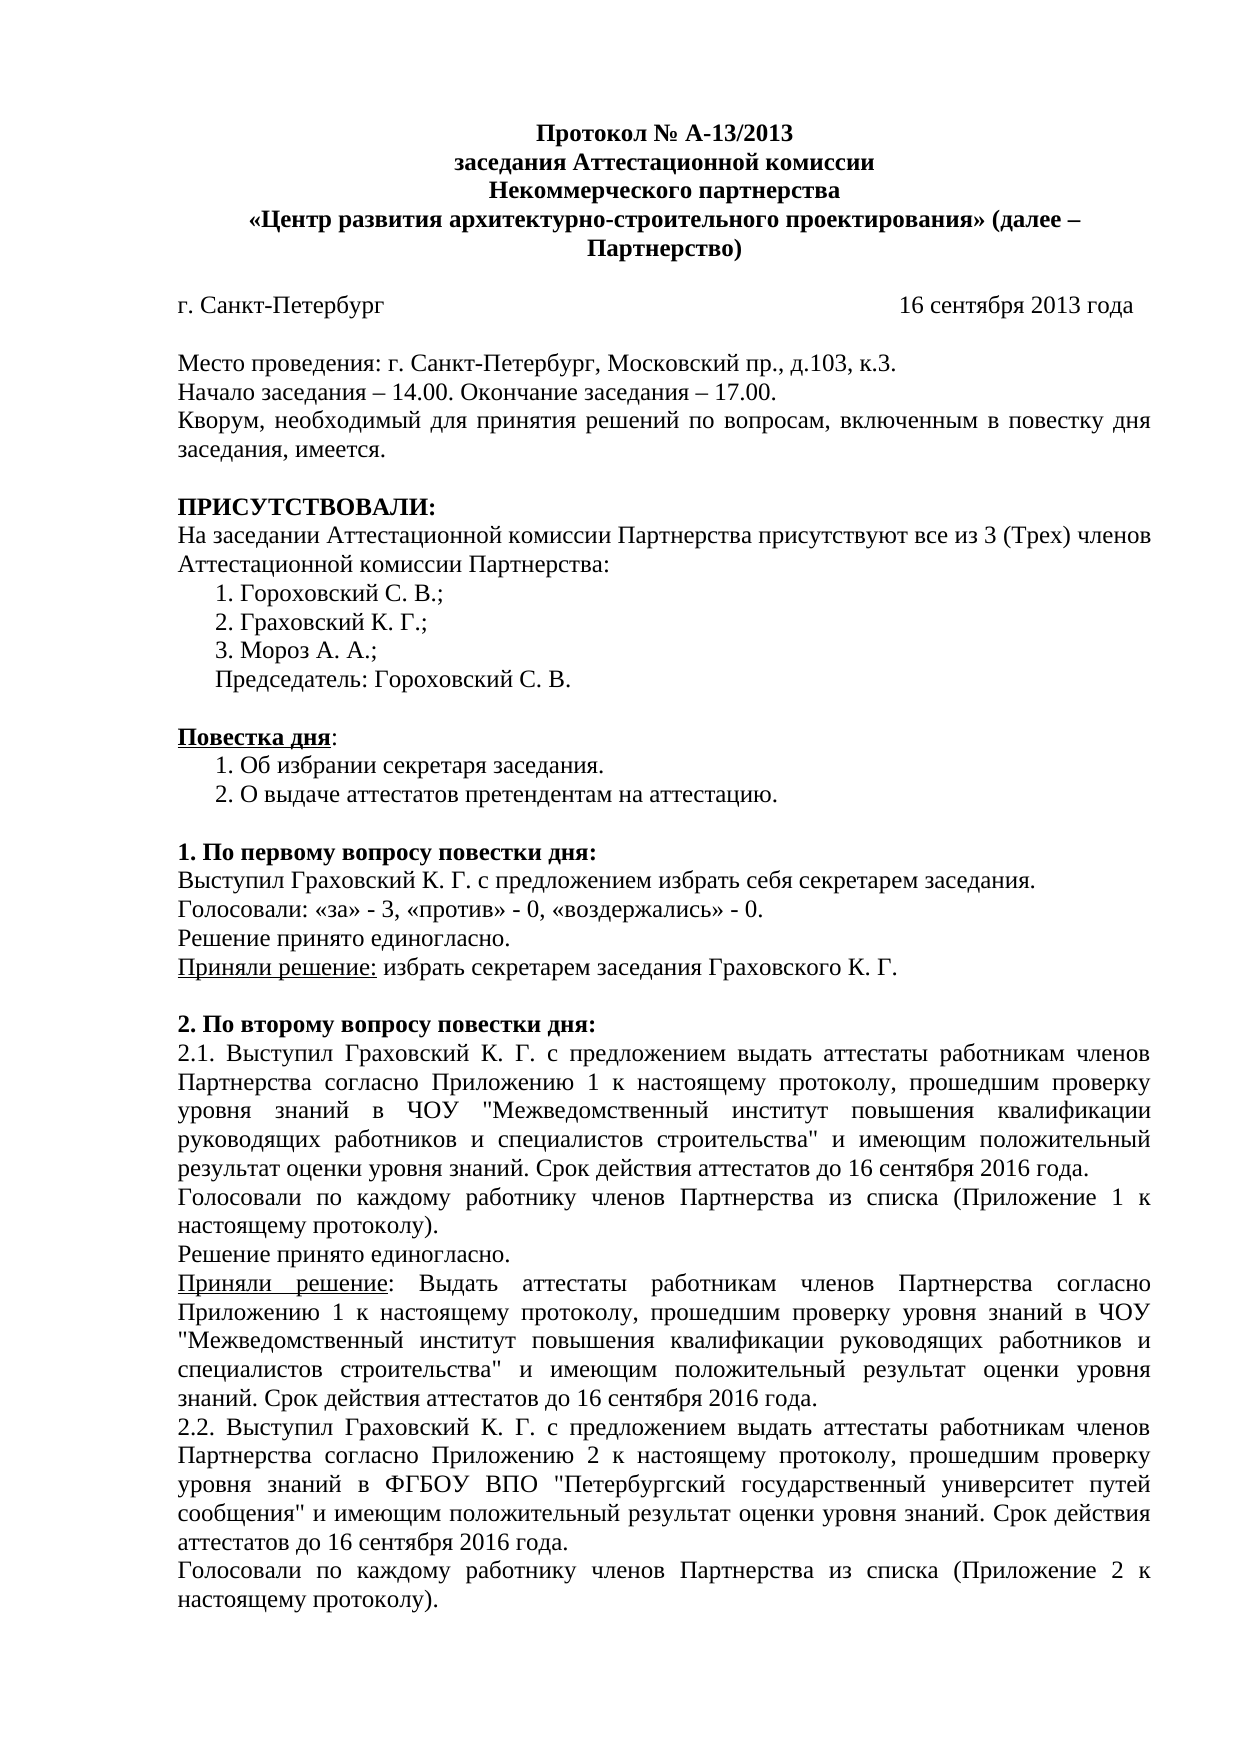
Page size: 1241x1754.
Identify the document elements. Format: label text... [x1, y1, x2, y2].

text г. Санкт-Петербург 16 сентября 2013 года [177, 291, 1152, 319]
text Решение принято единогласно. [177, 1239, 1152, 1268]
text Начало заседания – 14.00. Окончание заседания – 17.00. [177, 377, 1152, 406]
text Председатель: Гороховский С. В. [215, 664, 1152, 693]
text Протокол № А-13/2013 [177, 118, 1152, 147]
text 2.1. Выступил Граховский К. Г. с предложением выдать аттестаты работникам членов Партнерства согласно Приложению 1 к настоящему протоколу, прошедшим проверку уровня знаний в ЧОУ "Межведомственный институт повышения квалификации руководящих работников и специалистов строительства" и имеющим положительный результат оценки уровня знаний. Срок действия аттестатов до 16 сентября 2016 года. [177, 1038, 1152, 1182]
text Место проведения: г. Санкт-Петербург, Московский пр., д.103, к.3. [177, 348, 1152, 377]
text Голосовали по каждому работнику членов Партнерства из списка (Приложение 1 к настоящему протоколу). [177, 1182, 1152, 1239]
text 1. Об избрании секретаря заседания. [215, 751, 1152, 779]
text На заседании Аттестационной комиссии Партнерства присутствуют все из 3 (Трех) членов Аттестационной комиссии Партнерства: [177, 521, 1152, 578]
text 1. Гороховский С. В.; [215, 578, 1152, 607]
text Голосовали: «за» - 3, «против» - 0, «воздержались» - 0. [177, 894, 1152, 923]
text Кворум, необходимый для принятия решений по вопросам, включенным в повестку дня заседания, имеется. [177, 406, 1152, 463]
text Приняли решение: избрать секретарем заседания Граховского К. Г. [177, 952, 1152, 981]
text ПРИСУТСТВОВАЛИ: [177, 492, 1152, 521]
text Повестка дня: [177, 722, 1152, 751]
text 3. Мороз А. А.; [215, 636, 1152, 664]
text Выступил Граховский К. Г. с предложением избрать себя секретарем заседания. [177, 866, 1152, 894]
text «Центр развития архитектурно-строительного проектирования» (далее – Партнерство) [177, 204, 1152, 262]
text 2.2. Выступил Граховский К. Г. с предложением выдать аттестаты работникам членов Партнерства согласно Приложению 2 к настоящему протоколу, прошедшим проверку уровня знаний в ФГБОУ ВПО "Петербургский государственный университет путей сообщения" и имеющим положительный результат оценки уровня знаний. Срок действия аттестатов до 16 сентября 2016 года. [177, 1412, 1152, 1556]
text заседания Аттестационной комиссии [177, 147, 1152, 176]
text Голосовали по каждому работнику членов Партнерства из списка (Приложение 2 к настоящему протоколу). [177, 1556, 1152, 1613]
text 1. По первому вопросу повестки дня: [177, 837, 1152, 866]
text Приняли решение: Выдать аттестаты работникам членов Партнерства согласно Приложению 1 к настоящему протоколу, прошедшим проверку уровня знаний в ЧОУ "Межведомственный институт повышения квалификации руководящих работников и специалистов строительства" и имеющим положительный результат оценки уровня знаний. Срок действия аттестатов до 16 сентября 2016 года. [177, 1268, 1152, 1412]
text Некоммерческого партнерства [177, 176, 1152, 204]
text 2. О выдаче аттестатов претендентам на аттестацию. [215, 779, 1152, 808]
text 2. По второму вопросу повестки дня: [177, 1009, 1152, 1038]
text Решение принято единогласно. [177, 923, 1152, 952]
text 2. Граховский К. Г.; [215, 607, 1152, 636]
